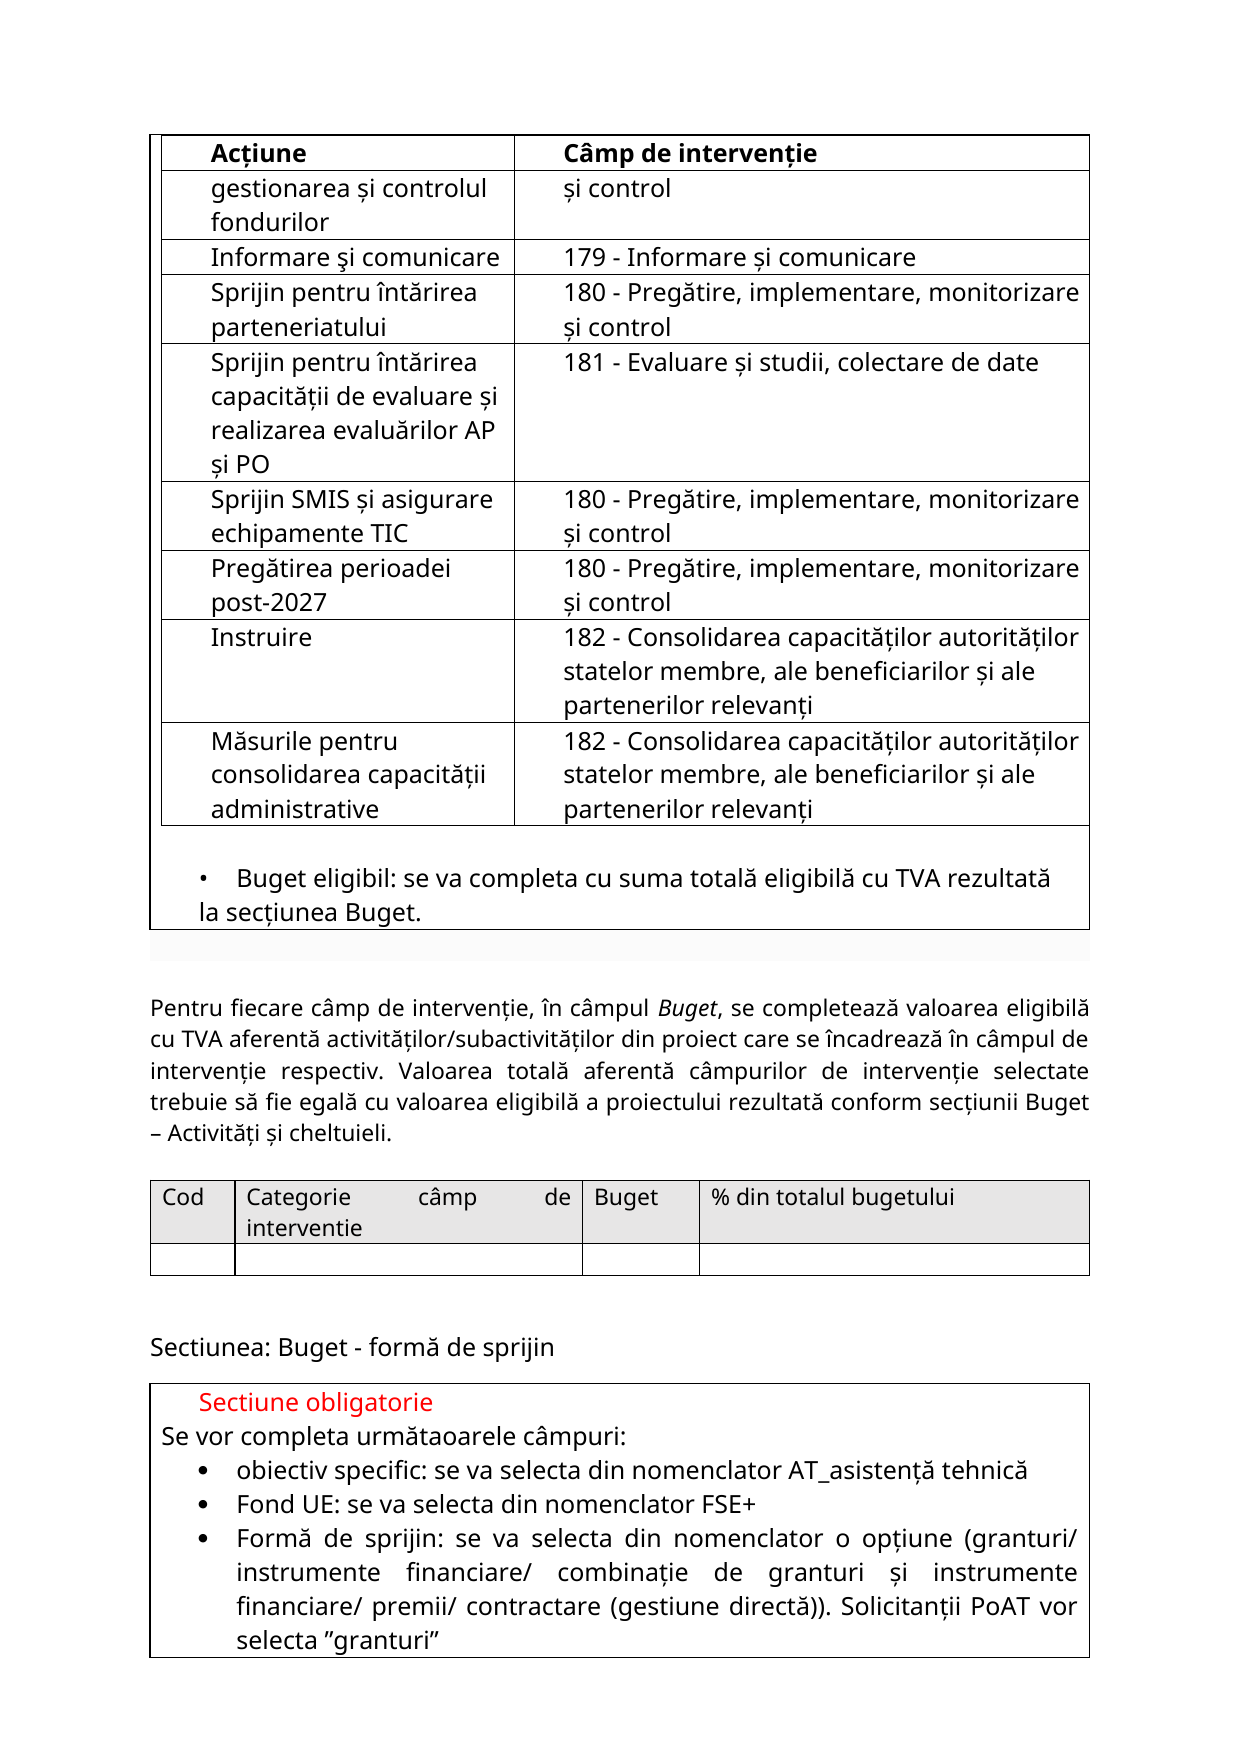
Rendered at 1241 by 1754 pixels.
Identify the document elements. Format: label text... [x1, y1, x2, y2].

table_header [151, 135, 1089, 928]
table_header Categorie câmp de interventie [236, 1181, 582, 1243]
table_header Buget [583, 1181, 699, 1243]
text Pentru fiecare câmp de intervenție, în câmpul Buget, se completează valoarea eligibilă cu TVA aferentă activităților/subactivităților din proiect care se încadrează în câmpul de intervenție respectiv. Valoarea totală aferentă câmpurilor de intervenție selectate trebuie să fie egală cu valoarea eligibilă a proiectului rezultată conform secțiunii Buget – Activități și cheltuieli. [150, 992, 1090, 1148]
text Sectiunea: Buget - formă de sprijin [150, 1330, 1090, 1364]
table_header % din totalul bugetului [700, 1181, 1089, 1243]
table_header Cod [151, 1181, 234, 1243]
table_cell [700, 1244, 1089, 1275]
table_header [151, 1384, 1089, 1657]
table_cell [583, 1244, 699, 1275]
table_cell [236, 1244, 582, 1275]
table_cell [151, 1244, 234, 1275]
